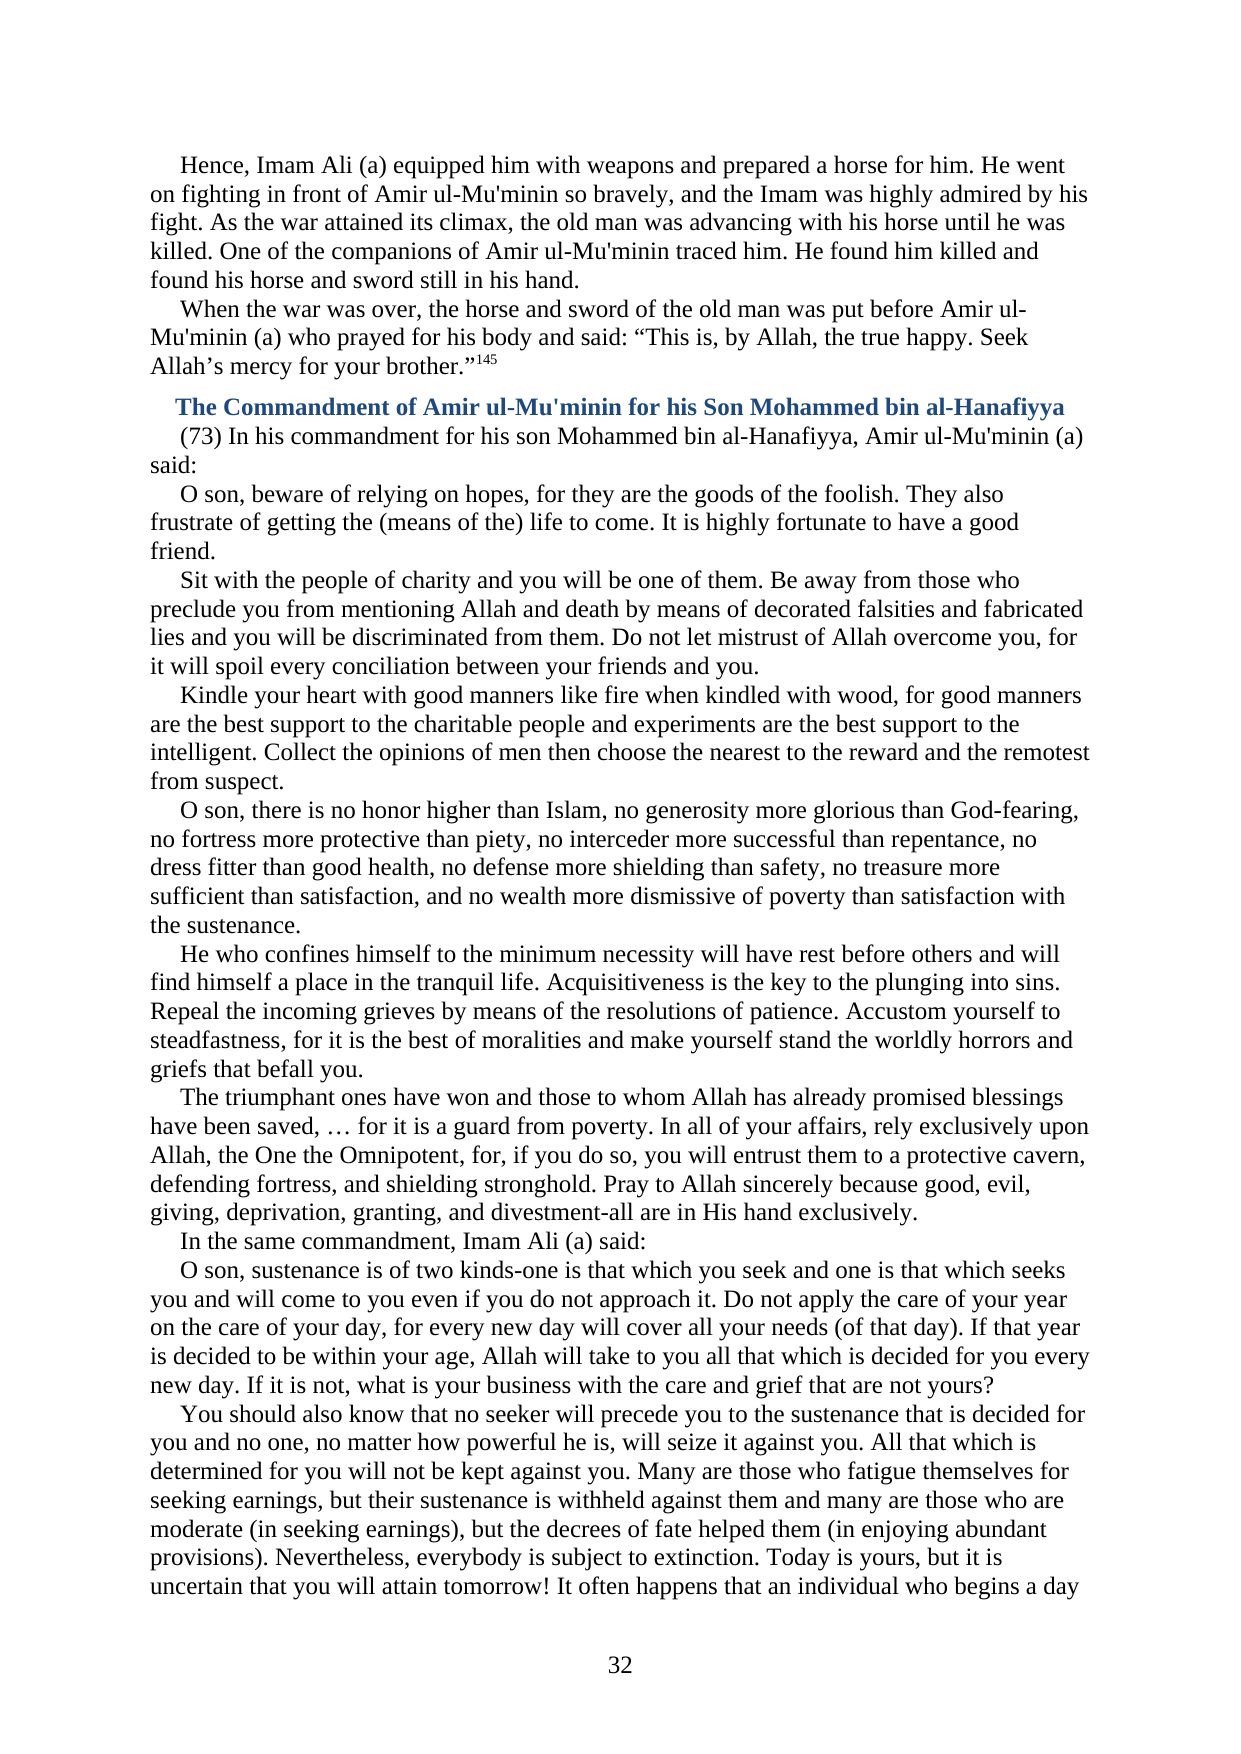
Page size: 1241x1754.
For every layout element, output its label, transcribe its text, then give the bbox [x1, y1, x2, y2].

text O son, beware of relying on hopes, for they are the goods of the foolish. They also frustrate of getting the (means of the) life to come. It is highly fortunate to have a good friend. [150, 479, 1090, 565]
text Hence, Imam Ali (a) equipped him with weapons and prepared a horse for him. He went on fighting in front of Amir ul-Mu'minin so bravely, and the Imam was highly admired by his fight. As the war attained its climax, the old man was advancing with his horse until he was killed. One of the companions of Amir ul-Mu'minin traced him. He found him killed and found his horse and sword still in his hand. [150, 150, 1090, 294]
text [150, 1399, 1090, 1600]
text He who confines himself to the minimum necessity will have rest before others and will find himself a place in the tranquil life. Acquisitiveness is the key to the plunging into sins. Repeal the incoming grieves by means of the resolutions of patience. Accustom yourself to steadfastness, for it is the best of moralities and make yourself stand the worldly horrors and griefs that befall you. [150, 939, 1090, 1082]
text O son, sustenance is of two kinds-one is that which you seek and one is that which seeks you and will come to you even if you do not approach it. Do not apply the care of your year on the care of your day, for every new day will cover all your needs (of that day). If that year is decided to be within your age, Allah will take to you all that which is decided for you every new day. If it is not, what is your business with the care and grief that are not yours? [150, 1255, 1090, 1399]
text The triumphant ones have won and those to whom Allah has already promised blessings have been saved, … for it is a guard from poverty. In all of your affairs, rely exclusively upon Allah, the One the Omnipotent, for, if you do so, you will entrust them to a protective cavern, defending fortress, and shielding stronghold. Pray to Allah sincerely because good, evil, giving, deprivation, granting, and divestment-all are in His hand exclusively. [150, 1082, 1090, 1226]
text In the same commandment, Imam Ali (a) said: [150, 1226, 1090, 1255]
text Kindle your heart with good manners like fire when kindled with wood, for good manners are the best support to the charitable people and experiments are the best support to the intelligent. Collect the opinions of men then choose the nearest to the reward and the remotest from suspect. [150, 680, 1090, 795]
text When the war was over, the horse and sword of the old man was put before Amir ul-Mu'minin (a) who prayed for his body and said: “This is, by Allah, the true happy. Seek Allah’s mercy for your brother.” [150, 294, 1090, 380]
text Sit with the people of charity and you will be one of them. Be away from those who preclude you from mentioning Allah and death by means of decorated falsities and fabricated lies and you will be discriminated from them. Do not let mistrust of Allah overcome you, for it will spoil every conciliation between your friends and you. [150, 565, 1090, 680]
subtitle The Commandment of Amir ul-Mu'minin for his Son Mohammed bin al-Hanafiyya [150, 392, 1090, 421]
text (73) In his commandment for his son Mohammed bin al-Hanafiyya, Amir ul-Mu'minin (a) said: [150, 421, 1090, 479]
text O son, there is no honor higher than Islam, no generosity more glorious than God-fearing, no fortress more protective than piety, no interceder more successful than repentance, no dress fitter than good health, no defense more shielding than safety, no treasure more sufficient than satisfaction, and no wealth more dismissive of poverty than satisfaction with the sustenance. [150, 795, 1090, 939]
